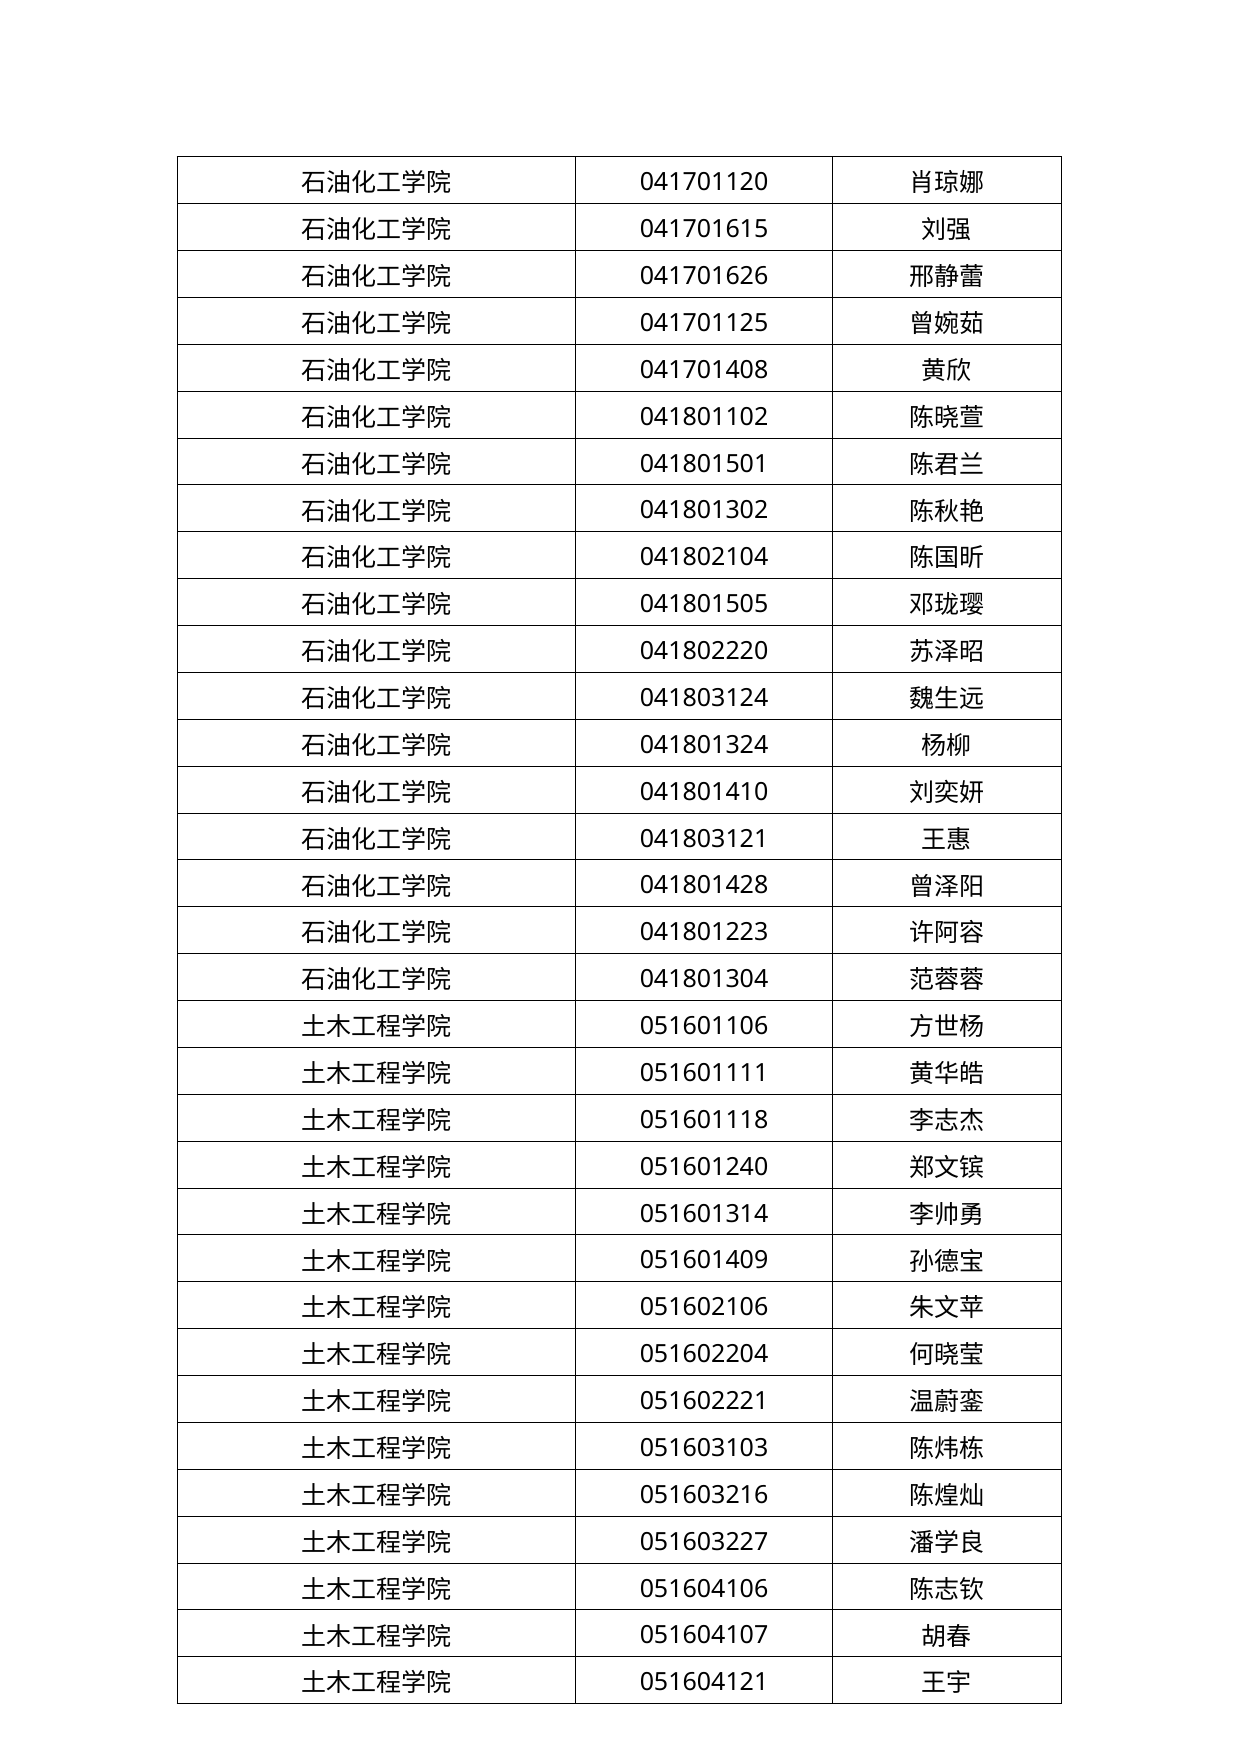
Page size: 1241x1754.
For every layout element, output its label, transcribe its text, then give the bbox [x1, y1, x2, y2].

table_cell 刘奕妍 [833, 767, 1061, 812]
table_cell 石油化工学院 [178, 298, 575, 344]
table_cell 石油化工学院 [178, 485, 575, 531]
table_cell 土木工程学院 [178, 1048, 575, 1094]
table_cell 041701626 [576, 251, 832, 297]
table_cell 041801302 [576, 485, 832, 531]
table_cell 041803124 [576, 673, 832, 719]
table_cell 土木工程学院 [178, 1657, 575, 1703]
table_cell 051603216 [576, 1470, 832, 1516]
table_cell 陈煌灿 [833, 1470, 1061, 1516]
table_cell 陈志钦 [833, 1564, 1061, 1609]
table_cell 石油化工学院 [178, 345, 575, 391]
table_cell 041701125 [576, 298, 832, 344]
table_cell 黄华皓 [833, 1048, 1061, 1094]
table_cell 石油化工学院 [178, 814, 575, 859]
table_cell 051604107 [576, 1610, 832, 1656]
table_cell 土木工程学院 [178, 1423, 575, 1469]
table_cell 石油化工学院 [178, 954, 575, 1000]
table_cell 何晓莹 [833, 1329, 1061, 1375]
table_cell 051601409 [576, 1235, 832, 1281]
table_cell 041802220 [576, 626, 832, 672]
table_cell 曾泽阳 [833, 860, 1061, 906]
table_cell 朱文苹 [833, 1282, 1061, 1328]
table_cell 041801324 [576, 720, 832, 766]
table_cell 胡春 [833, 1610, 1061, 1656]
table_cell 041801505 [576, 579, 832, 625]
table_cell 土木工程学院 [178, 1564, 575, 1609]
table_cell 许阿容 [833, 907, 1061, 953]
table_cell 051602204 [576, 1329, 832, 1375]
table_cell 041803121 [576, 814, 832, 859]
table_cell 051601240 [576, 1142, 832, 1187]
table_cell 土木工程学院 [178, 1610, 575, 1656]
table_cell 李志杰 [833, 1095, 1061, 1141]
table_cell 石油化工学院 [178, 626, 575, 672]
table_cell 041701120 [576, 157, 832, 203]
table_cell 土木工程学院 [178, 1470, 575, 1516]
table_cell 肖琼娜 [833, 157, 1061, 203]
table_cell 土木工程学院 [178, 1282, 575, 1328]
table_cell 051604121 [576, 1657, 832, 1703]
table_cell 石油化工学院 [178, 720, 575, 766]
table_cell 041802104 [576, 532, 832, 578]
table_cell 郑文镔 [833, 1142, 1061, 1187]
table_cell 陈国昕 [833, 532, 1061, 578]
table_cell 陈秋艳 [833, 485, 1061, 531]
table_cell 孙德宝 [833, 1235, 1061, 1281]
table_cell 051601106 [576, 1001, 832, 1047]
table_cell 方世杨 [833, 1001, 1061, 1047]
table_cell 石油化工学院 [178, 767, 575, 812]
table_cell 石油化工学院 [178, 907, 575, 953]
table_cell 041801102 [576, 392, 832, 437]
table_cell 051601111 [576, 1048, 832, 1094]
table_cell 051602106 [576, 1282, 832, 1328]
table_cell 土木工程学院 [178, 1517, 575, 1562]
table_cell 041801501 [576, 439, 832, 484]
table_cell 刘强 [833, 204, 1061, 250]
table_cell 王宇 [833, 1657, 1061, 1703]
table_cell 潘学良 [833, 1517, 1061, 1562]
table_cell 041701615 [576, 204, 832, 250]
table_cell 041801223 [576, 907, 832, 953]
table_cell 石油化工学院 [178, 439, 575, 484]
table_cell 041801428 [576, 860, 832, 906]
table_cell 041801410 [576, 767, 832, 812]
table_cell 041801304 [576, 954, 832, 1000]
table_cell 曾婉茹 [833, 298, 1061, 344]
table_cell 051601314 [576, 1189, 832, 1234]
table_cell 石油化工学院 [178, 392, 575, 437]
table_cell 黄欣 [833, 345, 1061, 391]
table_cell 邓珑璎 [833, 579, 1061, 625]
table_cell 苏泽昭 [833, 626, 1061, 672]
table_cell 石油化工学院 [178, 579, 575, 625]
table_cell 051603103 [576, 1423, 832, 1469]
table_cell 石油化工学院 [178, 251, 575, 297]
table_cell 石油化工学院 [178, 532, 575, 578]
table_cell 051602221 [576, 1376, 832, 1422]
table_cell 041701408 [576, 345, 832, 391]
table_cell 陈炜栋 [833, 1423, 1061, 1469]
table_cell 051604106 [576, 1564, 832, 1609]
table_cell 土木工程学院 [178, 1376, 575, 1422]
table_cell 土木工程学院 [178, 1329, 575, 1375]
table_cell 石油化工学院 [178, 673, 575, 719]
table_cell 王惠 [833, 814, 1061, 859]
table_cell 051603227 [576, 1517, 832, 1562]
table_cell 李帅勇 [833, 1189, 1061, 1234]
table_cell 051601118 [576, 1095, 832, 1141]
table_cell 土木工程学院 [178, 1189, 575, 1234]
table_cell 土木工程学院 [178, 1001, 575, 1047]
table_cell 土木工程学院 [178, 1142, 575, 1187]
table_cell 邢静蕾 [833, 251, 1061, 297]
table_cell 陈君兰 [833, 439, 1061, 484]
table_cell 范蓉蓉 [833, 954, 1061, 1000]
table_cell 石油化工学院 [178, 860, 575, 906]
table_cell 土木工程学院 [178, 1235, 575, 1281]
table_cell 魏生远 [833, 673, 1061, 719]
table_cell 杨柳 [833, 720, 1061, 766]
table_cell 石油化工学院 [178, 204, 575, 250]
table_cell 陈晓萱 [833, 392, 1061, 437]
table_cell 石油化工学院 [178, 157, 575, 203]
table_cell 温蔚銮 [833, 1376, 1061, 1422]
table_cell 土木工程学院 [178, 1095, 575, 1141]
